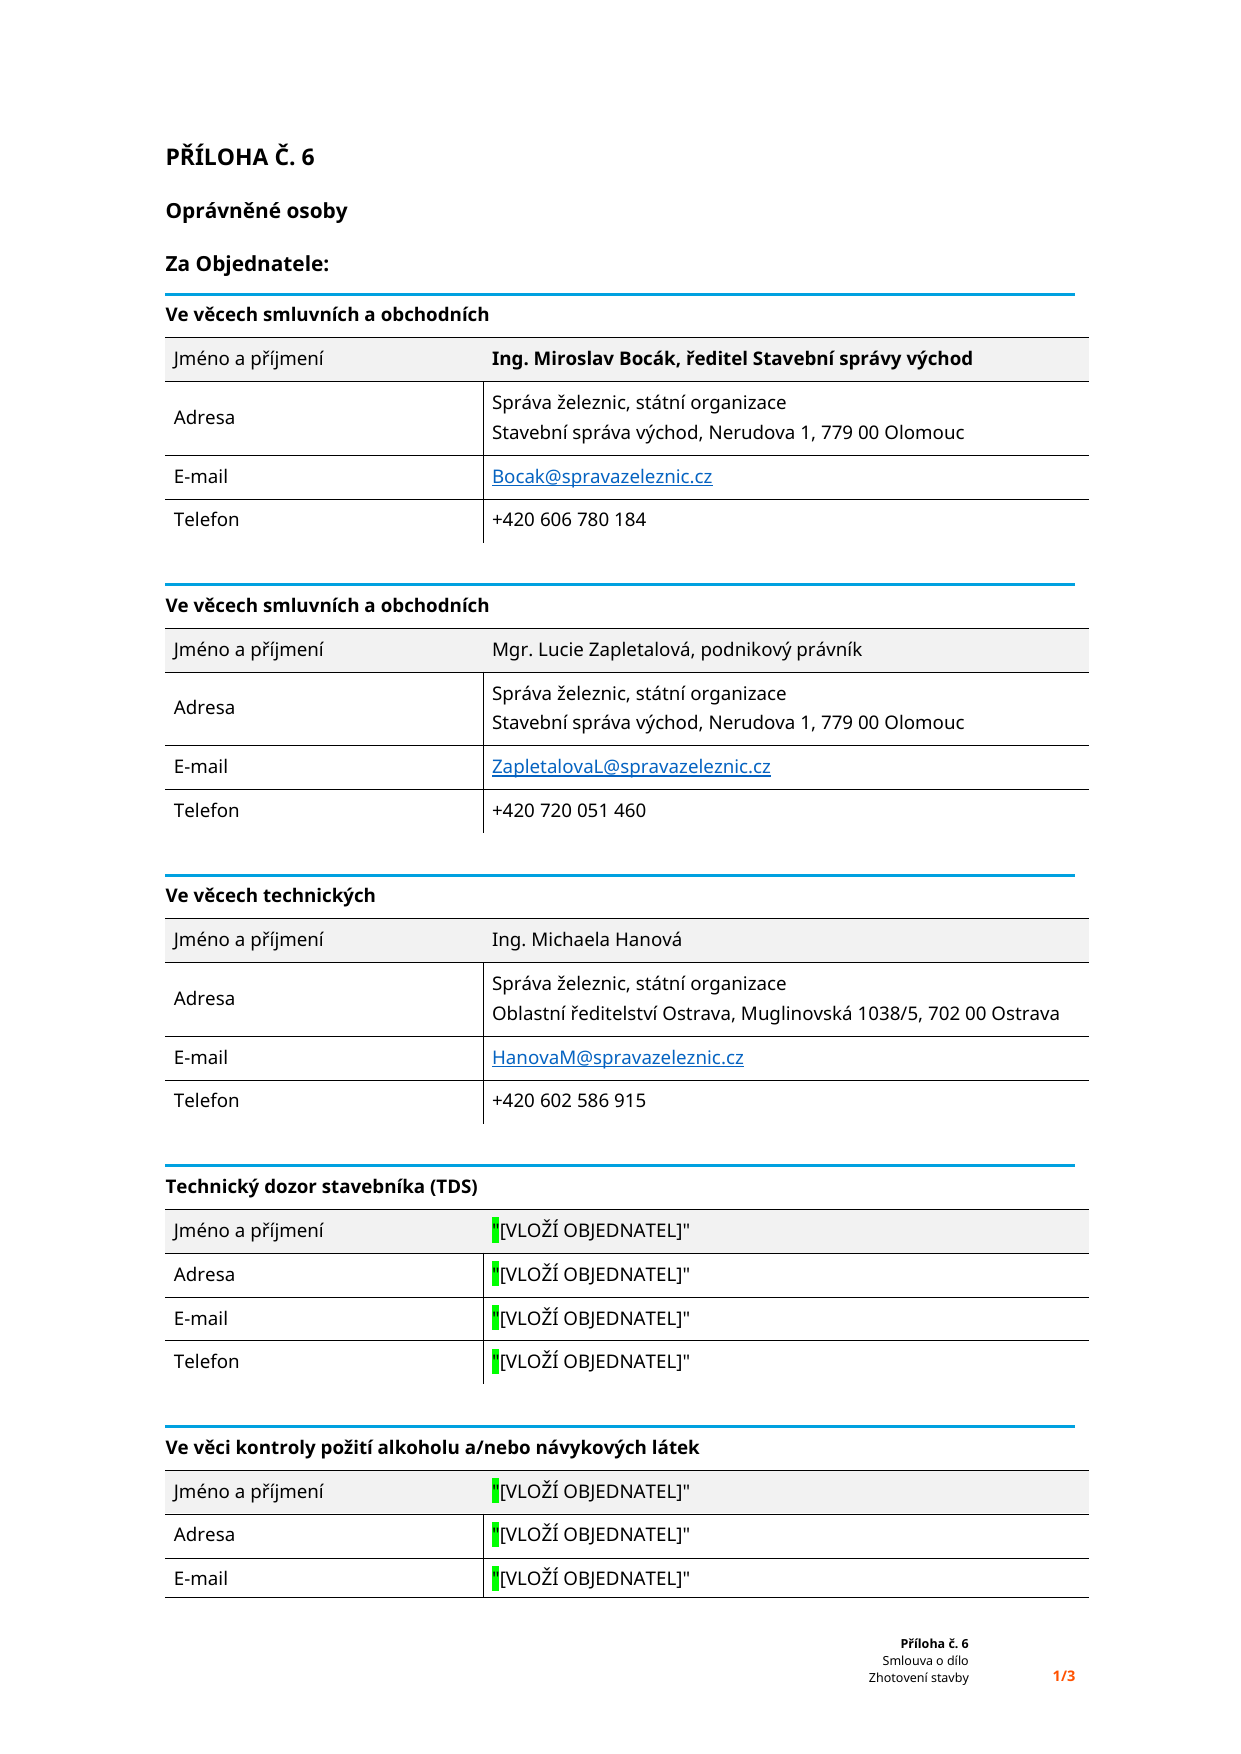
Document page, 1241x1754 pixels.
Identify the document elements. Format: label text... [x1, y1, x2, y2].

table_header Mgr. Lucie Zapletalová, podnikový právník [484, 629, 1089, 672]
table_cell [484, 1254, 1089, 1297]
table_cell Telefon [165, 500, 483, 542]
table_header Ing. Michaela Hanová [484, 919, 1089, 962]
table_header Jméno a příjmení [165, 1471, 484, 1513]
table_cell Správa železnic, státní organizace Stavební správa východ, Nerudova 1, 779 00 Olomouc [484, 673, 1089, 745]
table_header [484, 1471, 1089, 1513]
table_cell Bocak@spravazeleznic.cz [484, 456, 1089, 498]
table_cell [484, 1559, 1089, 1597]
table_cell Správa železnic, státní organizace Stavební správa východ, Nerudova 1, 779 00 Olomouc [484, 382, 1089, 455]
text Ve věci kontroly požití alkoholu a/nebo návykových látek [165, 1428, 1075, 1460]
table_cell +420 720 051 460 [484, 790, 1089, 833]
table_cell E-mail [165, 1559, 483, 1597]
text Oprávněné osoby [165, 197, 1075, 225]
table_cell Adresa [165, 963, 483, 1036]
table_header Jméno a příjmení [165, 1210, 484, 1253]
text Technický dozor stavebníka (TDS) [165, 1167, 1075, 1199]
text Ve věcech smluvních a obchodních [165, 586, 1075, 618]
table_header Ing. Miroslav Bocák, ředitel Stavební správy východ [484, 338, 1089, 381]
table_header [484, 1210, 1089, 1253]
table_cell [484, 1341, 1089, 1384]
table_header Jméno a příjmení [165, 919, 484, 962]
table_cell Adresa [165, 1515, 483, 1557]
table_cell [484, 1298, 1089, 1340]
table_cell +420 606 780 184 [484, 500, 1089, 542]
table_cell Adresa [165, 1254, 483, 1297]
table_cell Telefon [165, 1081, 483, 1123]
table_header Jméno a příjmení [165, 629, 484, 672]
text Příloha č. 6 [165, 141, 1075, 173]
table_header Jméno a příjmení [165, 338, 484, 381]
table_cell ZapletalovaL@spravazeleznic.cz [484, 746, 1089, 789]
text Ve věcech smluvních a obchodních [165, 296, 1075, 327]
table_cell [484, 1515, 1089, 1557]
table_cell Telefon [165, 790, 483, 833]
table_cell E-mail [165, 1037, 483, 1079]
table_cell HanovaM@spravazeleznic.cz [484, 1037, 1089, 1079]
table_cell Telefon [165, 1341, 483, 1384]
table_cell E-mail [165, 1298, 483, 1340]
table_cell E-mail [165, 746, 483, 789]
table_cell +420 602 586 915 [484, 1081, 1089, 1123]
table_cell Správa železnic, státní organizace Oblastní ředitelství Ostrava, Muglinovská 1038/5, 702 00 Ostrava [484, 963, 1089, 1036]
table_cell E-mail [165, 456, 483, 498]
table_cell Adresa [165, 673, 483, 745]
text Ve věcech technických [165, 877, 1075, 908]
table_cell Adresa [165, 382, 483, 455]
text Za Objednatele: [165, 249, 1075, 277]
